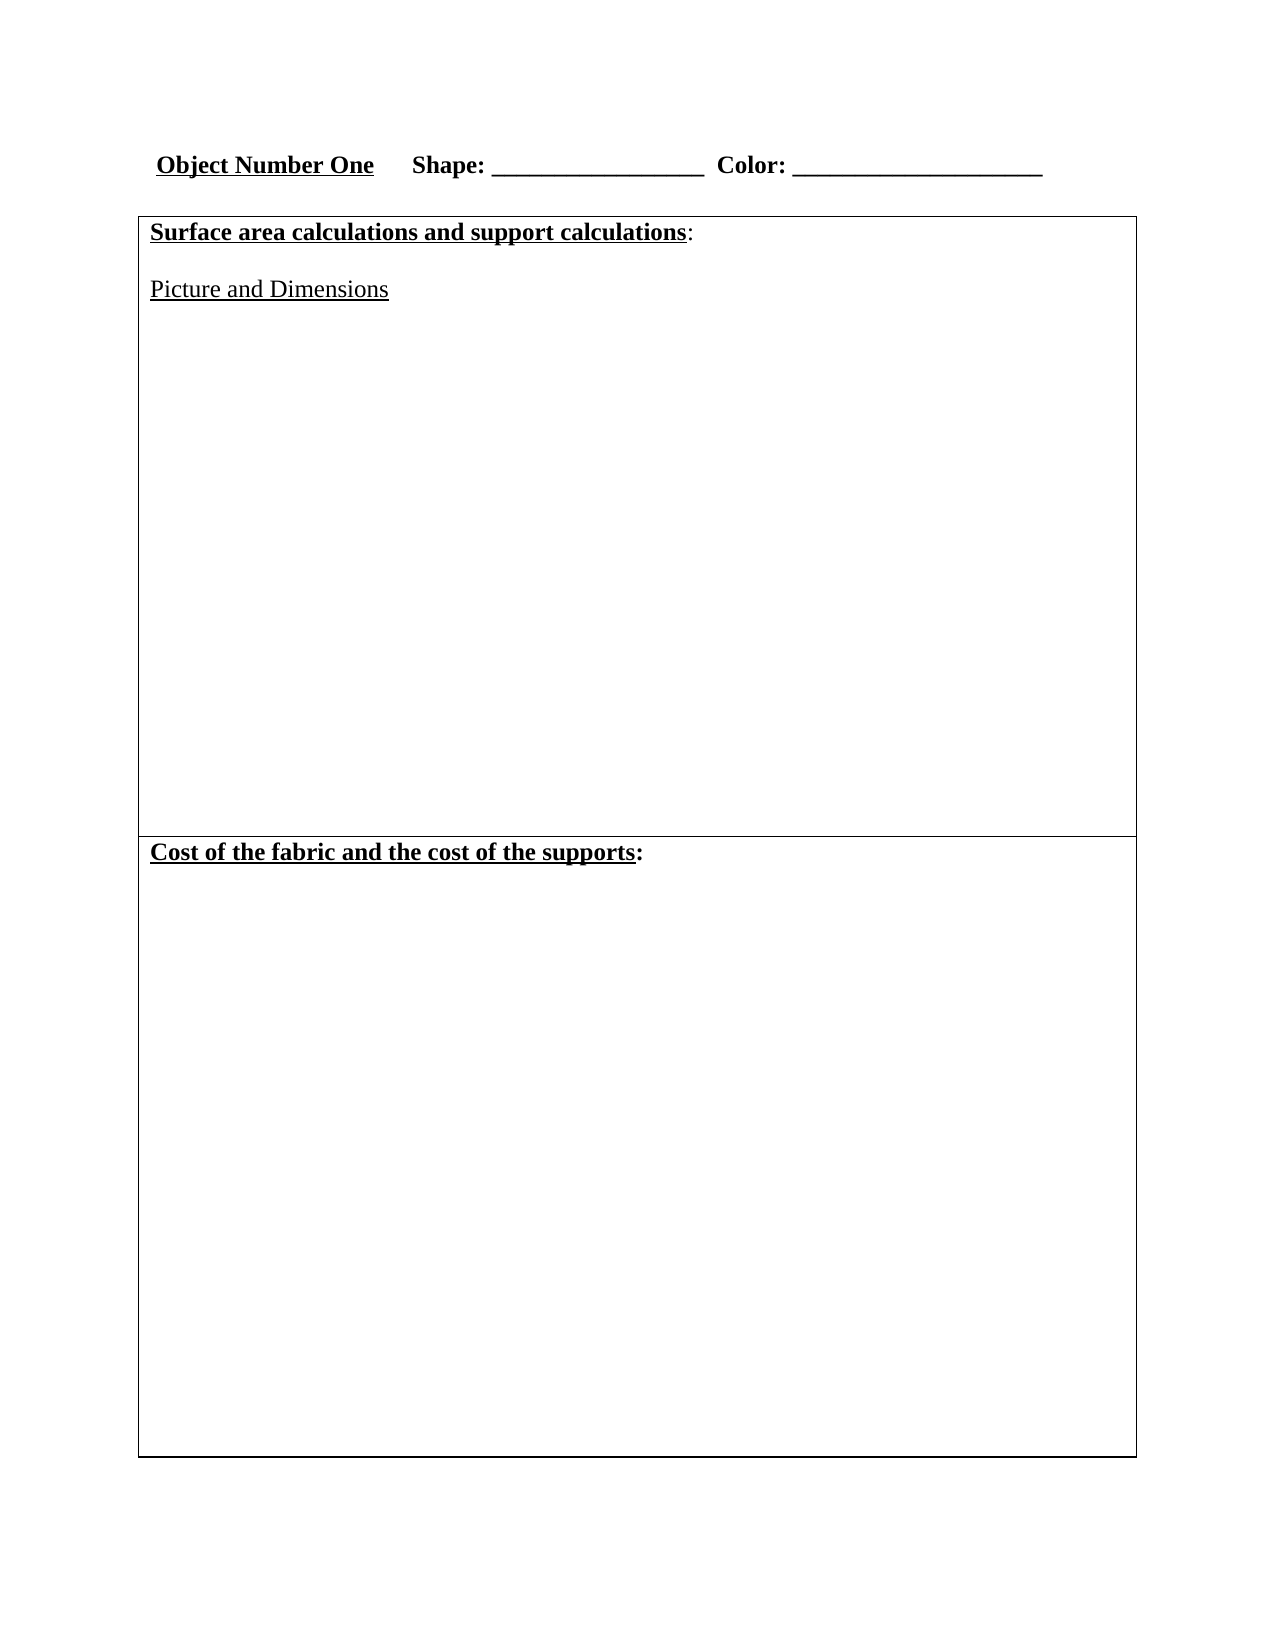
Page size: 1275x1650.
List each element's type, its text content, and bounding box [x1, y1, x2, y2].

table_header Surface area calculations and support calculations: Picture and Dimensions [139, 217, 1136, 836]
text Object Number One Shape: _________________ Color: ____________________ [150, 150, 1125, 179]
table_cell Cost of the fabric and the cost of the supports: [139, 837, 1136, 1456]
